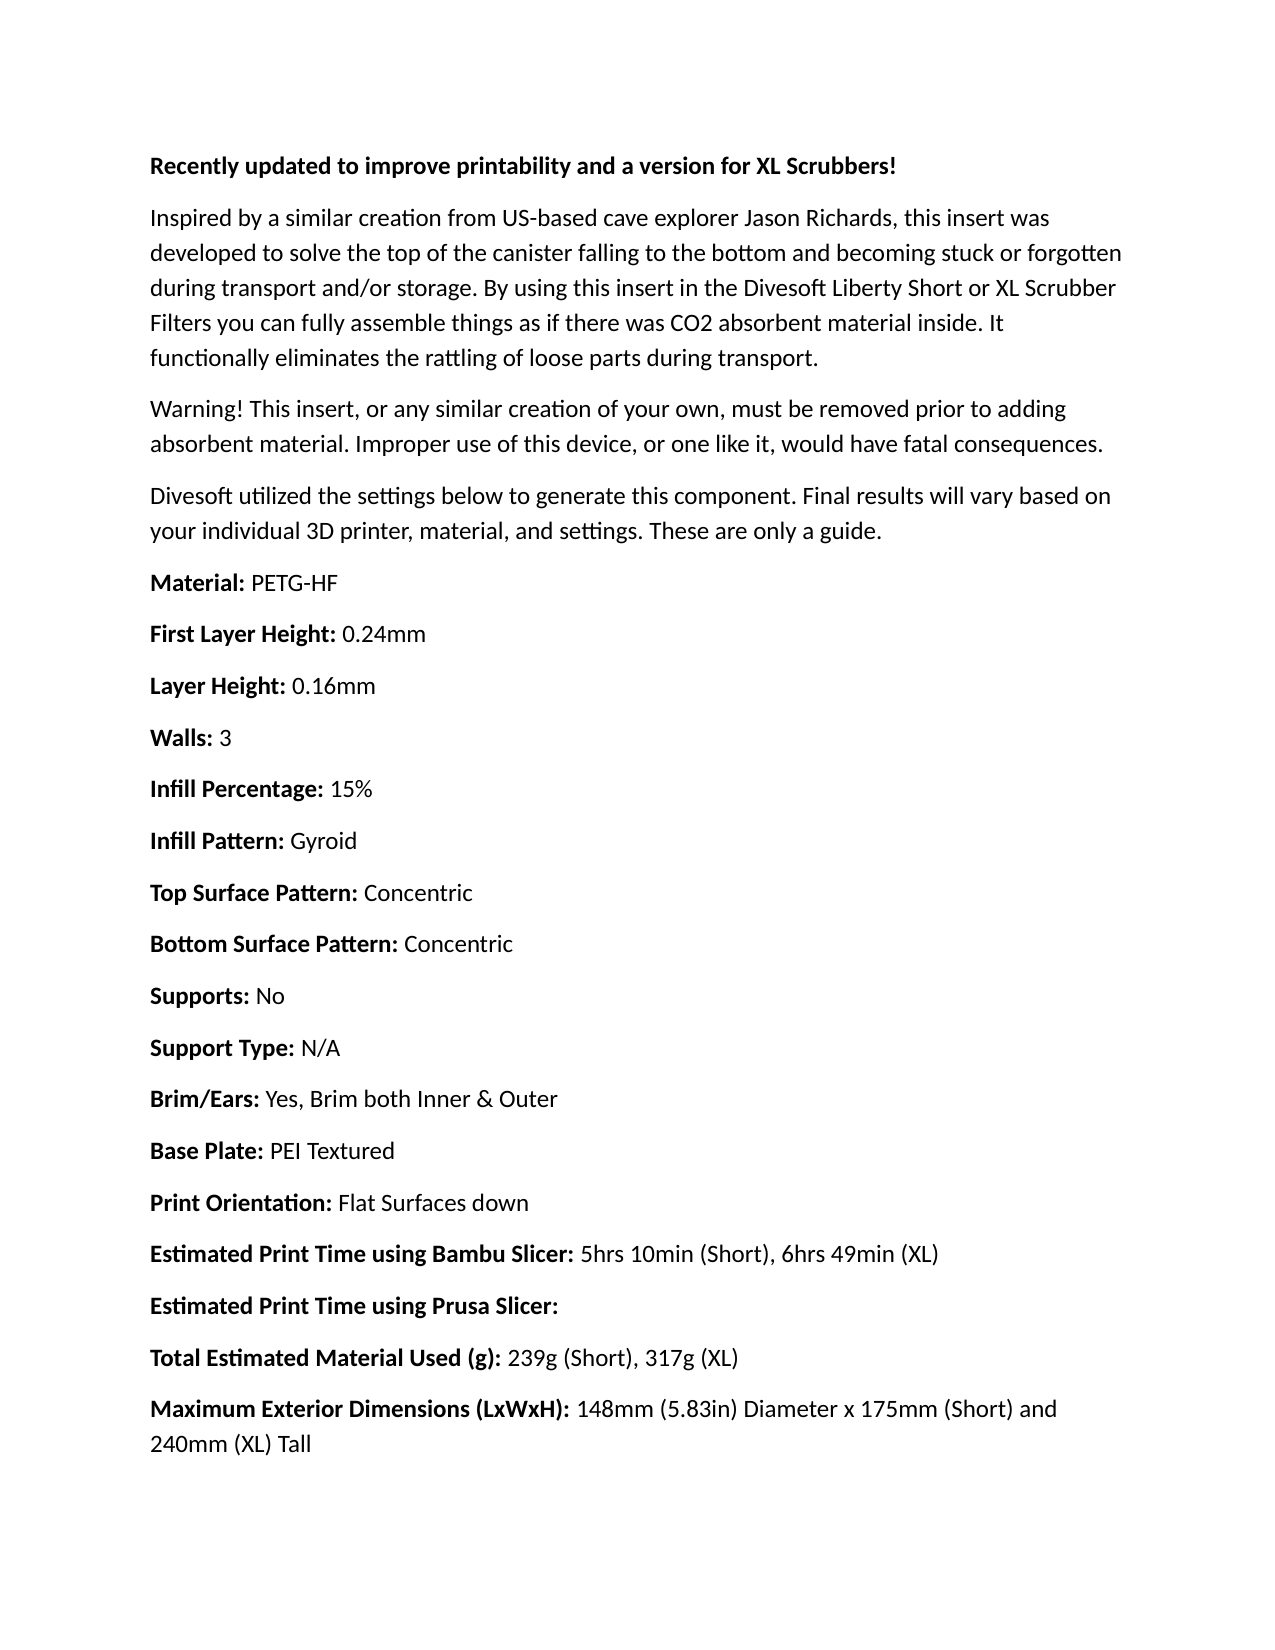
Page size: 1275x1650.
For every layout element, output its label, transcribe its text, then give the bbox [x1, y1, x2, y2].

text Total Estimated Material Used (g): 239g (Short), 317g (XL) [150, 1342, 1125, 1372]
text Estimated Print Time using Prusa Slicer: [150, 1290, 1125, 1321]
text Support Type: N/A [150, 1032, 1125, 1062]
text First Layer Height: 0.24mm [150, 618, 1125, 649]
text Brim/Ears: Yes, Brim both Inner & Outer [150, 1083, 1125, 1114]
text Walls: 3 [150, 722, 1125, 752]
text Divesoft utilized the settings below to generate this component. Final results will vary based on your individual 3D printer, material, and settings. These are only a guide. [150, 480, 1125, 546]
text Base Plate: PEI Textured [150, 1135, 1125, 1166]
text Maximum Exterior Dimensions (LxWxH): 148mm (5.83in) Diameter x 175mm (Short) and 240mm (XL) Tall [150, 1393, 1125, 1459]
text Layer Height: 0.16mm [150, 670, 1125, 701]
text Inspired by a similar creation from US-based cave explorer Jason Richards, this insert was developed to solve the top of the canister falling to the bottom and becoming stuck or forgotten during transport and/or storage. By using this insert in the Divesoft Liberty Short or XL Scrubber Filters you can fully assemble things as if there was CO2 absorbent material inside. It functionally eliminates the rattling of loose parts during transport. [150, 202, 1125, 372]
text Infill Percentage: 15% [150, 773, 1125, 804]
text Recently updated to improve printability and a version for XL Scrubbers! [150, 150, 1125, 181]
text Infill Pattern: Gyroid [150, 825, 1125, 856]
text Material: PETG-HF [150, 567, 1125, 597]
text Bottom Surface Pattern: Concentric [150, 928, 1125, 959]
text Warning! This insert, or any similar creation of your own, must be removed prior to adding absorbent material. Improper use of this device, or one like it, would have fatal consequences. [150, 393, 1125, 459]
text Supports: No [150, 980, 1125, 1011]
text Print Orientation: Flat Surfaces down [150, 1187, 1125, 1217]
text Top Surface Pattern: Concentric [150, 877, 1125, 907]
text Estimated Print Time using Bambu Slicer: 5hrs 10min (Short), 6hrs 49min (XL) [150, 1238, 1125, 1269]
